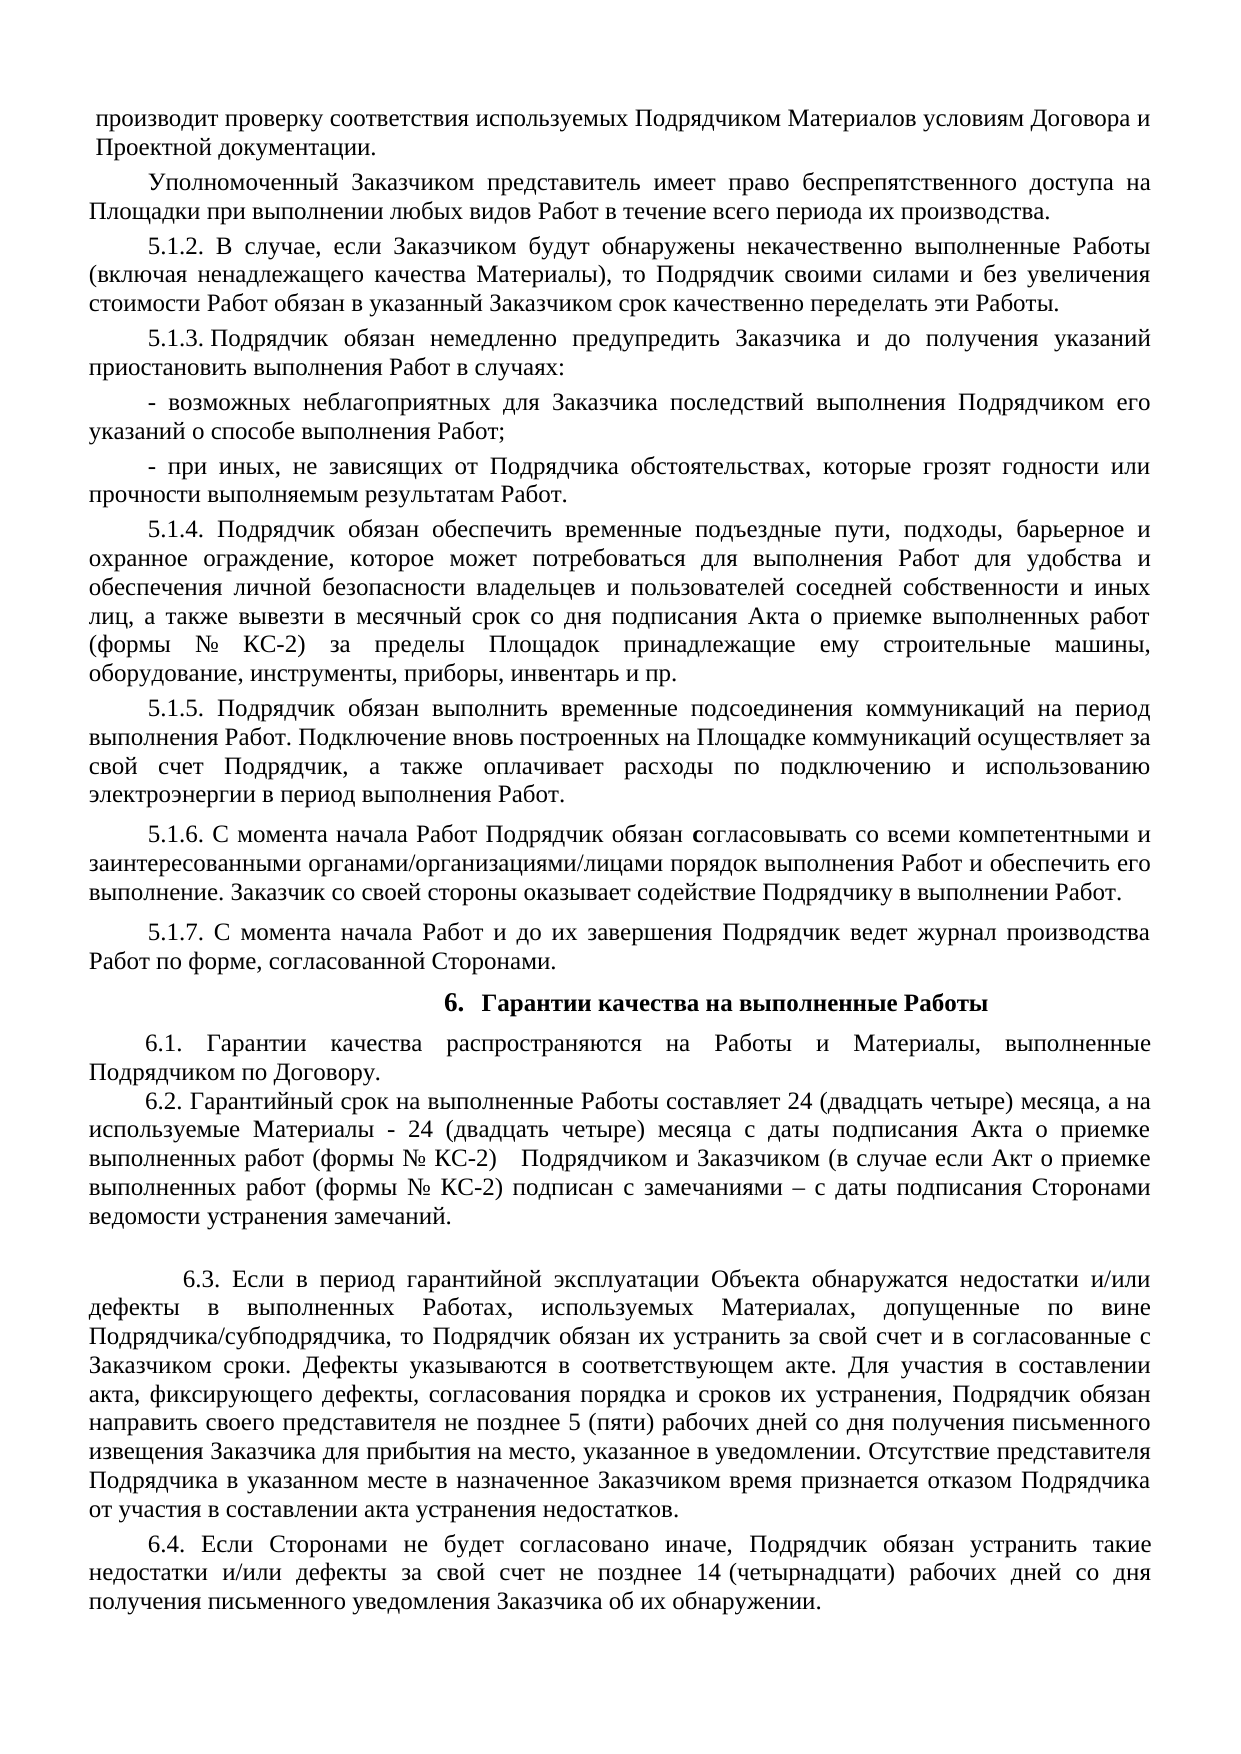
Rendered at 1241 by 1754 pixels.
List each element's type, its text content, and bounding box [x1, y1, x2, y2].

text 5.1.5. Подрядчик обязан выполнить временные подсоединения коммуникаций на период выполнения Работ. Подключение вновь построенных на Площадке коммуникаций осуществляет за свой счет Подрядчик, а также оплачивает расходы по подключению и использованию электроэнергии в период выполнения Работ. [89, 693, 1152, 808]
text Уполномоченный Заказчиком представитель имеет право беспрепятственного доступа на Площадки при выполнении любых видов Работ в течение всего периода их производства. [89, 167, 1152, 224]
text 5.1.3. Подрядчик обязан немедленно предупредить Заказчика и до получения указаний приостановить выполнения Работ в случаях: [89, 323, 1152, 381]
text 5.1.6. С момента начала Работ Подрядчик обязан согласовывать со всеми компетентными и заинтересованными органами/организациями/лицами порядок выполнения Работ и обеспечить его выполнение. Заказчик со своей стороны оказывает содействие Подрядчику в выполнении Работ. [89, 819, 1152, 906]
text 5.1.2. В случае, если Заказчиком будут обнаружены некачественно выполненные Работы (включая ненадлежащего качества Материалы), то Подрядчик своими силами и без увеличения стоимости Работ обязан в указанный Заказчиком срок качественно переделать эти Работы. [89, 231, 1152, 317]
text 5.1.4. Подрядчик обязан обеспечить временные подъездные пути, подходы, барьерное и охранное ограждение, которое может потребоваться для выполнения Работ для удобства и обеспечения личной безопасности владельцев и пользователей соседней собственности и иных лиц, а также вывезти в месячный срок со дня подписания Акта о приемке выполненных работ (формы № КС-2) за пределы Площадок принадлежащие ему строительные машины, оборудование, инструменты, приборы, инвентарь и пр. [89, 514, 1152, 687]
text 5.1.7. С момента начала Работ и до их завершения Подрядчик ведет журнал производства Работ по форме, согласованной Сторонами. [89, 917, 1152, 974]
text 6.3. Если в период гарантийной эксплуатации Объекта обнаружатся недостатки и/или дефекты в выполненных Работах, используемых Материалах, допущенные по вине Подрядчика/субподрядчика, то Подрядчик обязан их устранить за свой счет и в согласованные с Заказчиком сроки. Дефекты указываются в соответствующем акте. Для участия в составлении акта, фиксирующего дефекты, согласования порядка и сроков их устранения, Подрядчик обязан направить своего представителя не позднее 5 (пяти) рабочих дней со дня получения письменного извещения Заказчика для прибытия на место, указанное в уведомлении. Отсутствие представителя Подрядчика в указанном месте в назначенное Заказчиком время признается отказом Подрядчика от участия в составлении акта устранения недостатков. [89, 1264, 1152, 1522]
text 6.4. Если Сторонами не будет согласовано иначе, Подрядчик обязан устранить такие недостатки и/или дефекты за свой счет не позднее 14 (четырнадцати) рабочих дней со дня получения письменного уведомления Заказчика об их обнаружении. [89, 1529, 1152, 1615]
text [95, 103, 1152, 161]
text - при иных, не зависящих от Подрядчика обстоятельствах, которые грозят годности или прочности выполняемым результатам Работ. [89, 451, 1152, 508]
list Гарантии качества на выполненные Работы [281, 986, 1152, 1017]
text 6.1. Гарантии качества распространяются на Работы и Материалы, выполненные Подрядчиком по Договору. [89, 1028, 1152, 1086]
text 6.2. Гарантийный срок на выполненные Работы составляет 24 (двадцать четыре) месяца, а на используемые Материалы - 24 (двадцать четыре) месяца с даты подписания Акта о приемке выполненных работ (формы № КС-2) Подрядчиком и Заказчиком (в случае если Акт о приемке выполненных работ (формы № КС-2) подписан с замечаниями – с даты подписания Сторонами ведомости устранения замечаний. [89, 1086, 1152, 1229]
text - возможных неблагоприятных для Заказчика последствий выполнения Подрядчиком его указаний о способе выполнения Работ; [89, 387, 1152, 444]
